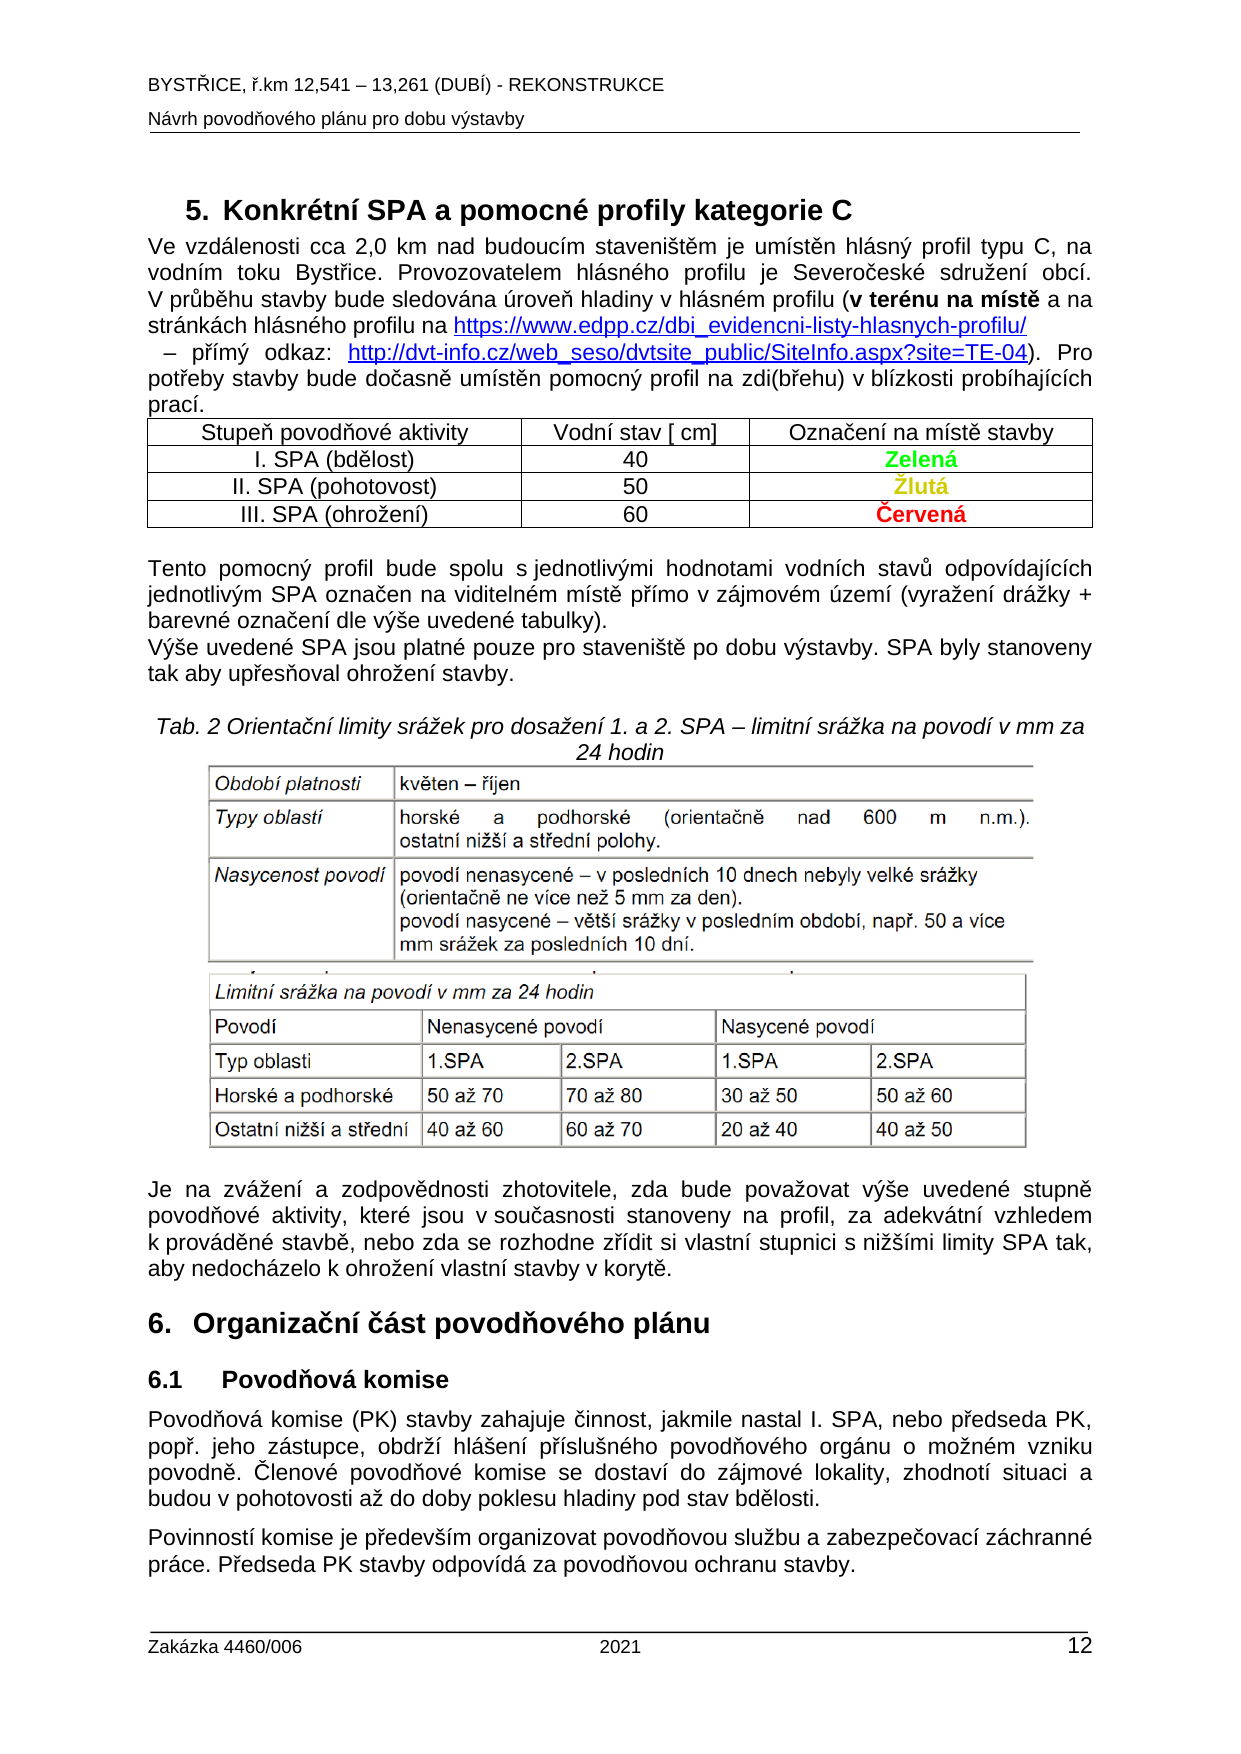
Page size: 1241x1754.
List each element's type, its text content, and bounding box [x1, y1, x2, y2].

table_header Označení na místě stavby [750, 419, 1092, 445]
text Tab. 3 Orientační limity srážek pro dosažení 2. SPA – limitní srážka na povodí v mm za 24 hodin [148, 713, 1093, 765]
table_cell 50 [522, 473, 749, 500]
subtitle Konkrétní SPA a pomocné profily kategorie C [185, 193, 1093, 227]
table_cell Červená [750, 501, 1092, 527]
text Povinností komise je především organizovat povodňovou službu a zabezpečovací záchranné práce. Předseda PK stavby odpovídá za povodňovou ochranu stavby. [148, 1524, 1093, 1577]
table_header Stupeň povodňové aktivity [148, 419, 521, 445]
table_header Vodní stav [ cm] [522, 419, 749, 445]
subtitle Povodňová komise [148, 1365, 1093, 1394]
text – přímý odkaz: http://dvt-info.cz/web_seso/dvtsite_public/SiteInfo.aspx?site=TE-04). Pro potřeby stavby bude dočasně umístěn pomocný profil na zdi(břehu) v blízkosti probíhajících prací. [148, 338, 1093, 417]
text Je na zvážení a zodpovědnosti zhotovitele, zda bude považovat výše uvedené stupně povodňové aktivity, které jsou v současnosti stanoveny na profil, za adekvátní vzhledem k prováděné stavbě, nebo zda se rozhodne zřídit si vlastní stupnici s nižšími limity SPA tak, aby nedocházelo k ohrožení vlastní stavby v korytě. [148, 1176, 1093, 1281]
picture [206, 765, 1034, 1150]
table_cell II. SPA (pohotovost) [148, 473, 521, 500]
text Ve vzdálenosti cca 2,0 km nad budoucím staveništěm je umístěn hlásný profil typu C, na vodním toku Bystřice. Provozovatelem hlásného profilu je Severočeské sdružení obcí. V průběhu stavby bude sledována úroveň hladiny v hlásném profilu (v terénu na místě a na stránkách hlásného profilu na https://www.edpp.cz/dbi_evidencni-listy-hlasnych-profilu/ [148, 233, 1093, 338]
table_cell III. SPA (ohrožení) [148, 501, 521, 527]
table_cell I. SPA (bdělost) [148, 446, 521, 472]
text Povodňová komise (PK) stavby zahajuje činnost, jakmile nastal I. SPA, nebo předseda PK, popř. jeho zástupce, obdrží hlášení příslušného povodňového orgánu o možném vzniku povodně. Členové povodňové komise se dostaví do zájmové lokality, zhodnotí situaci a budou v pohotovosti až do doby poklesu hladiny pod stav bdělosti. [148, 1406, 1093, 1512]
text Tento pomocný profil bude spolu s jednotlivými hodnotami vodních stavů odpovídajících jednotlivým SPA označen na viditelném místě přímo v zájmovém území (vyražení drážky + barevné označení dle výše uvedené tabulky). [148, 554, 1093, 633]
table_cell Žlutá [750, 473, 1092, 500]
table_cell 40 [522, 446, 749, 472]
table_cell Zelená [750, 446, 1092, 472]
table_cell 60 [522, 501, 749, 527]
text Výše uvedené SPA jsou platné pouze pro staveniště po dobu výstavby. SPA byly stanoveny tak aby upřesňoval ohrožení stavby. [148, 633, 1093, 686]
subtitle Organizační část povodňového plánu [148, 1306, 1093, 1340]
